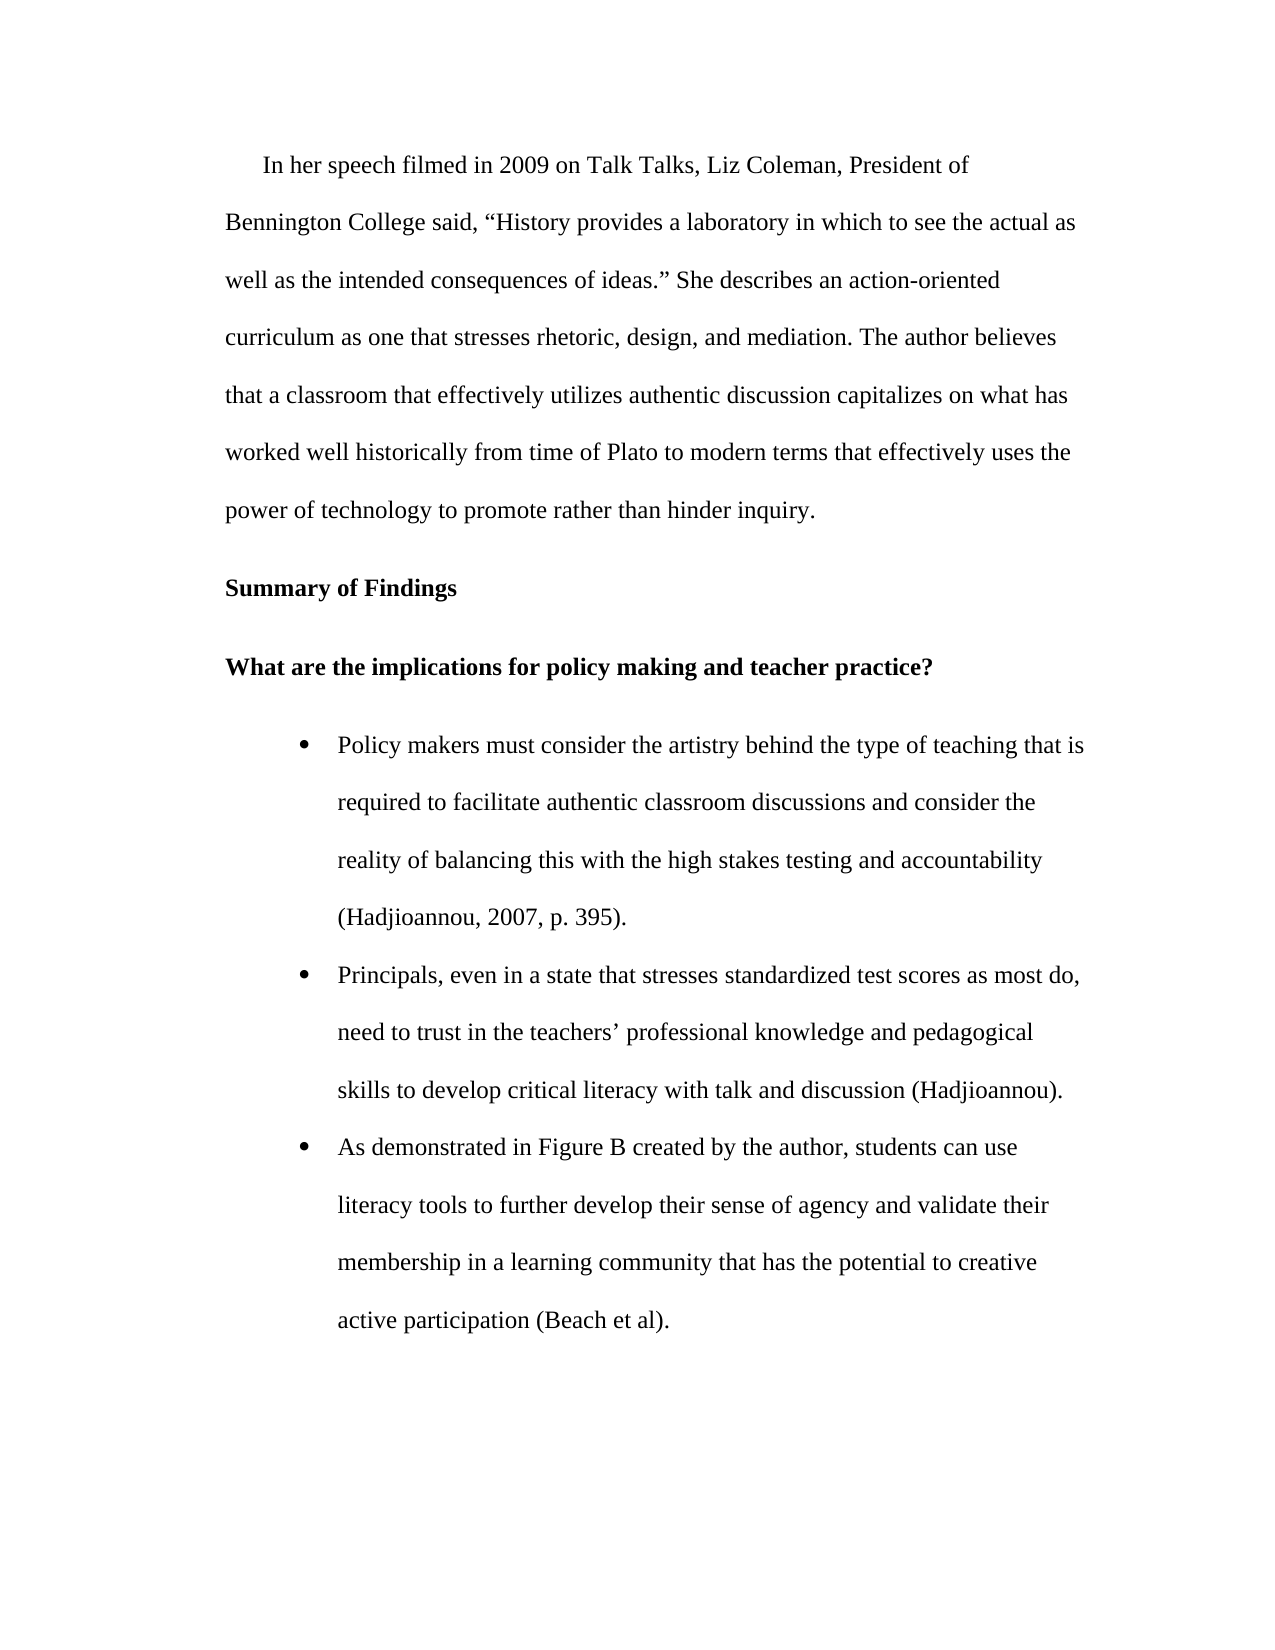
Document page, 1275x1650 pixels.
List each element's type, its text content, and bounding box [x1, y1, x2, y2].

text What are the implications for policy making and teacher practice? [225, 652, 1087, 680]
text In her speech filmed in 2009 on Talk Talks, Liz Coleman, President of Bennington College said, “History provides a laboratory in which to see the actual as well as the intended consequences of ideas.” She describes an action-oriented curriculum as one that stresses rhetoric, design, and mediation. The author believes that a classroom that effectively utilizes authentic discussion capitalizes on what has worked well historically from time of Plato to modern terms that effectively uses the power of technology to promote rather than hinder inquiry. [225, 150, 1087, 524]
list As demonstrated in Figure B created by the author, students can use literacy tools to further develop their sense of agency and validate their membership in a learning community that has the potential to creative active participation (Beach et al). [300, 1132, 1087, 1334]
list Policy makers must consider the artistry behind the type of teaching that is required to facilitate authentic classroom discussions and consider the reality of balancing this with the high stakes testing and accountability (Hadjioannou, 2007, p. 395). [300, 730, 1087, 931]
text Summary of Findings [225, 573, 1087, 602]
list Principals, even in a state that stresses standardized test scores as most do, need to trust in the teachers’ professional knowledge and pedagogical skills to develop critical literacy with talk and discussion (Hadjioannou). [300, 960, 1087, 1104]
